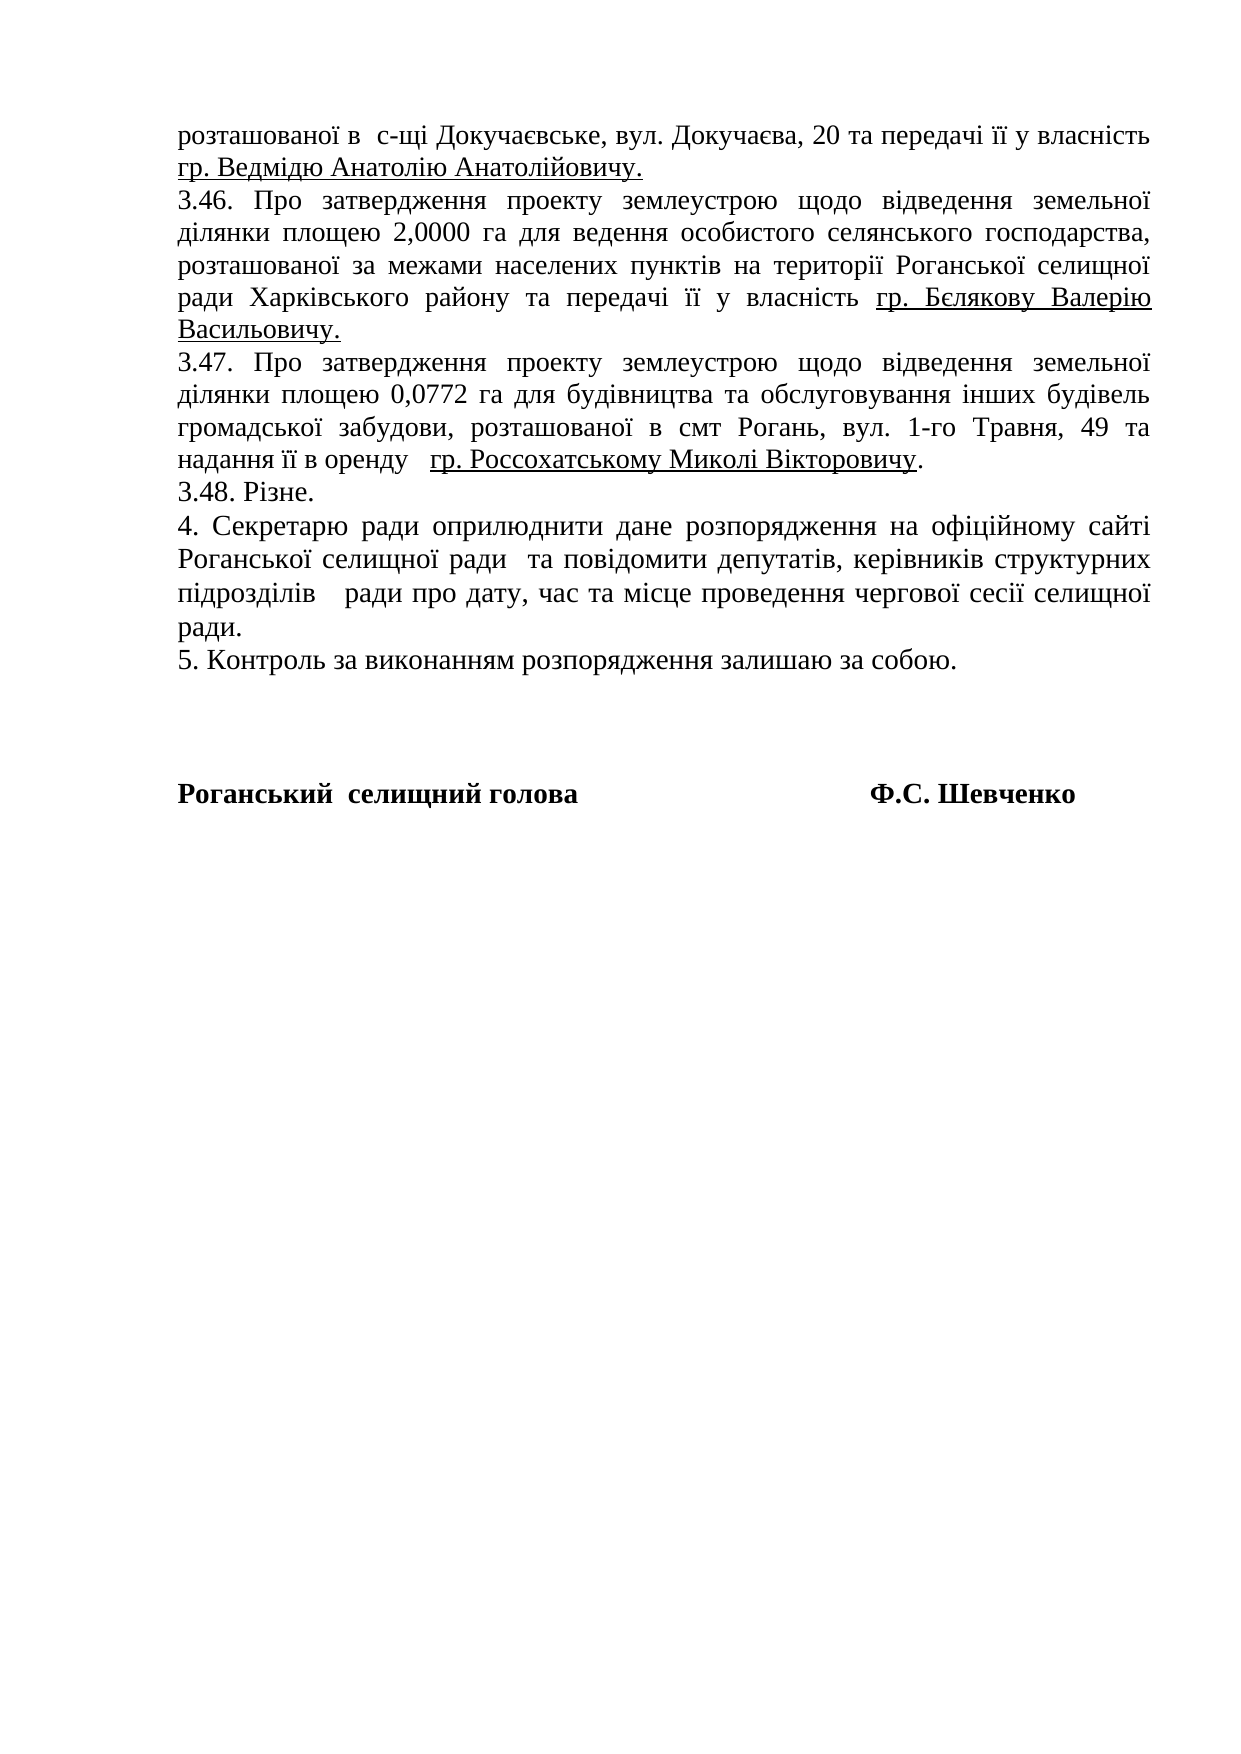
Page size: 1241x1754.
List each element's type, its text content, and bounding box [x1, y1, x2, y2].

text Роганський селищний голова Ф.С. Шевченко [177, 776, 1152, 810]
text 3.46. Про затвердження проекту землеустрою щодо відведення земельної ділянки площею 2,0000 га для ведення особистого селянського господарства, розташованої за межами населених пунктів на території Роганської селищної ради Харківського району та передачі її у власність гр. Бєлякову Валерію Васильовичу. [177, 183, 1152, 345]
text 3.47. Про затвердження проекту землеустрою щодо відведення земельної ділянки площею 0,0772 га для будівництва та обслуговування інших будівель громадської забудови, розташованої в смт Рогань, вул. 1-го Травня, 49 та надання її в оренду гр. Россохатському Миколі Вікторовичу. [177, 345, 1152, 474]
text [177, 118, 1152, 183]
text 4. Секретарю ради оприлюднити дане розпорядження на офіційному сайті Роганської селищної ради та повідомити депутатів, керівників структурних підрозділів ради про дату, час та місце проведення чергової сесії селищної ради. [177, 508, 1152, 642]
text 5. Контроль за виконанням розпорядження залишаю за собою. [177, 642, 1152, 676]
text 3.48. Різне. [177, 474, 1152, 508]
